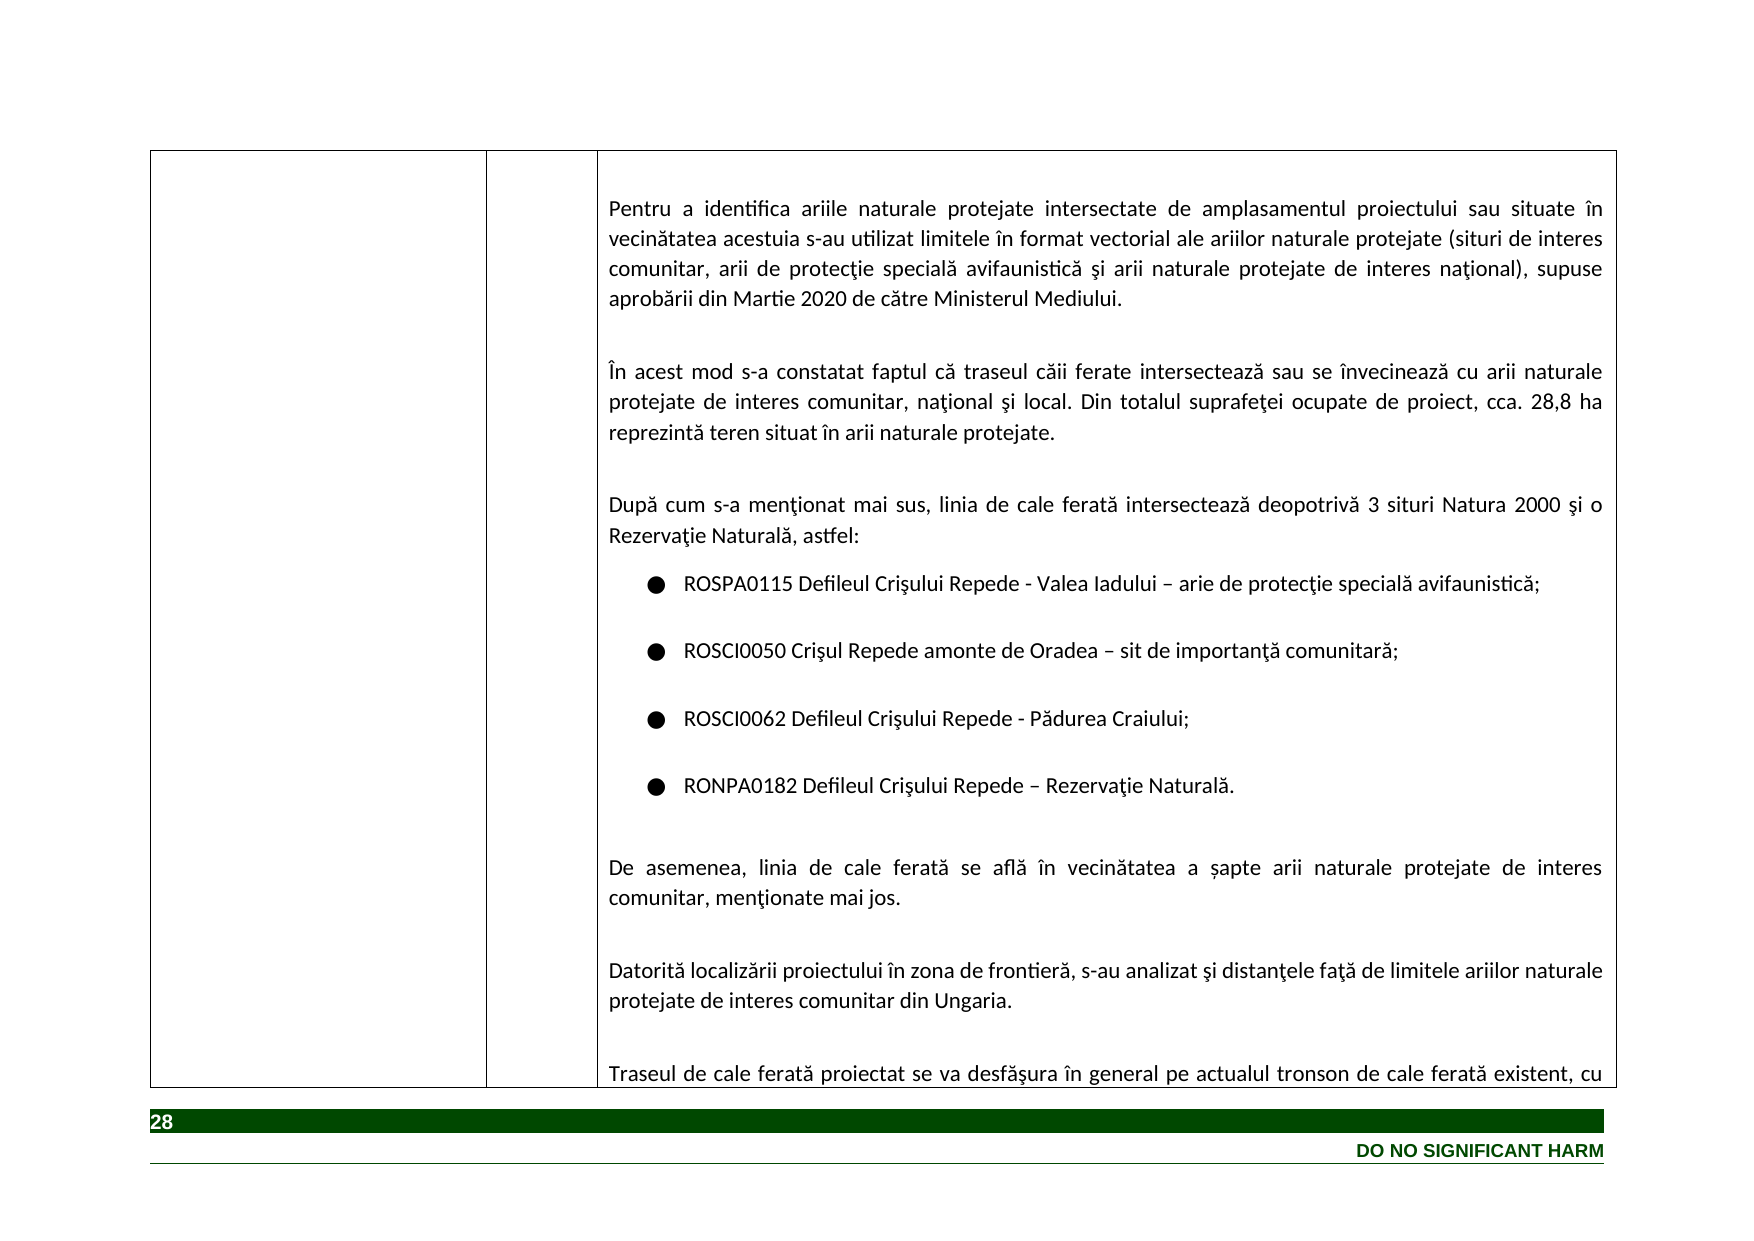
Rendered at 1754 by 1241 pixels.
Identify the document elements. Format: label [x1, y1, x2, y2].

table_cell [151, 151, 486, 1087]
table_cell [598, 151, 1616, 1087]
table_cell [487, 151, 597, 1087]
